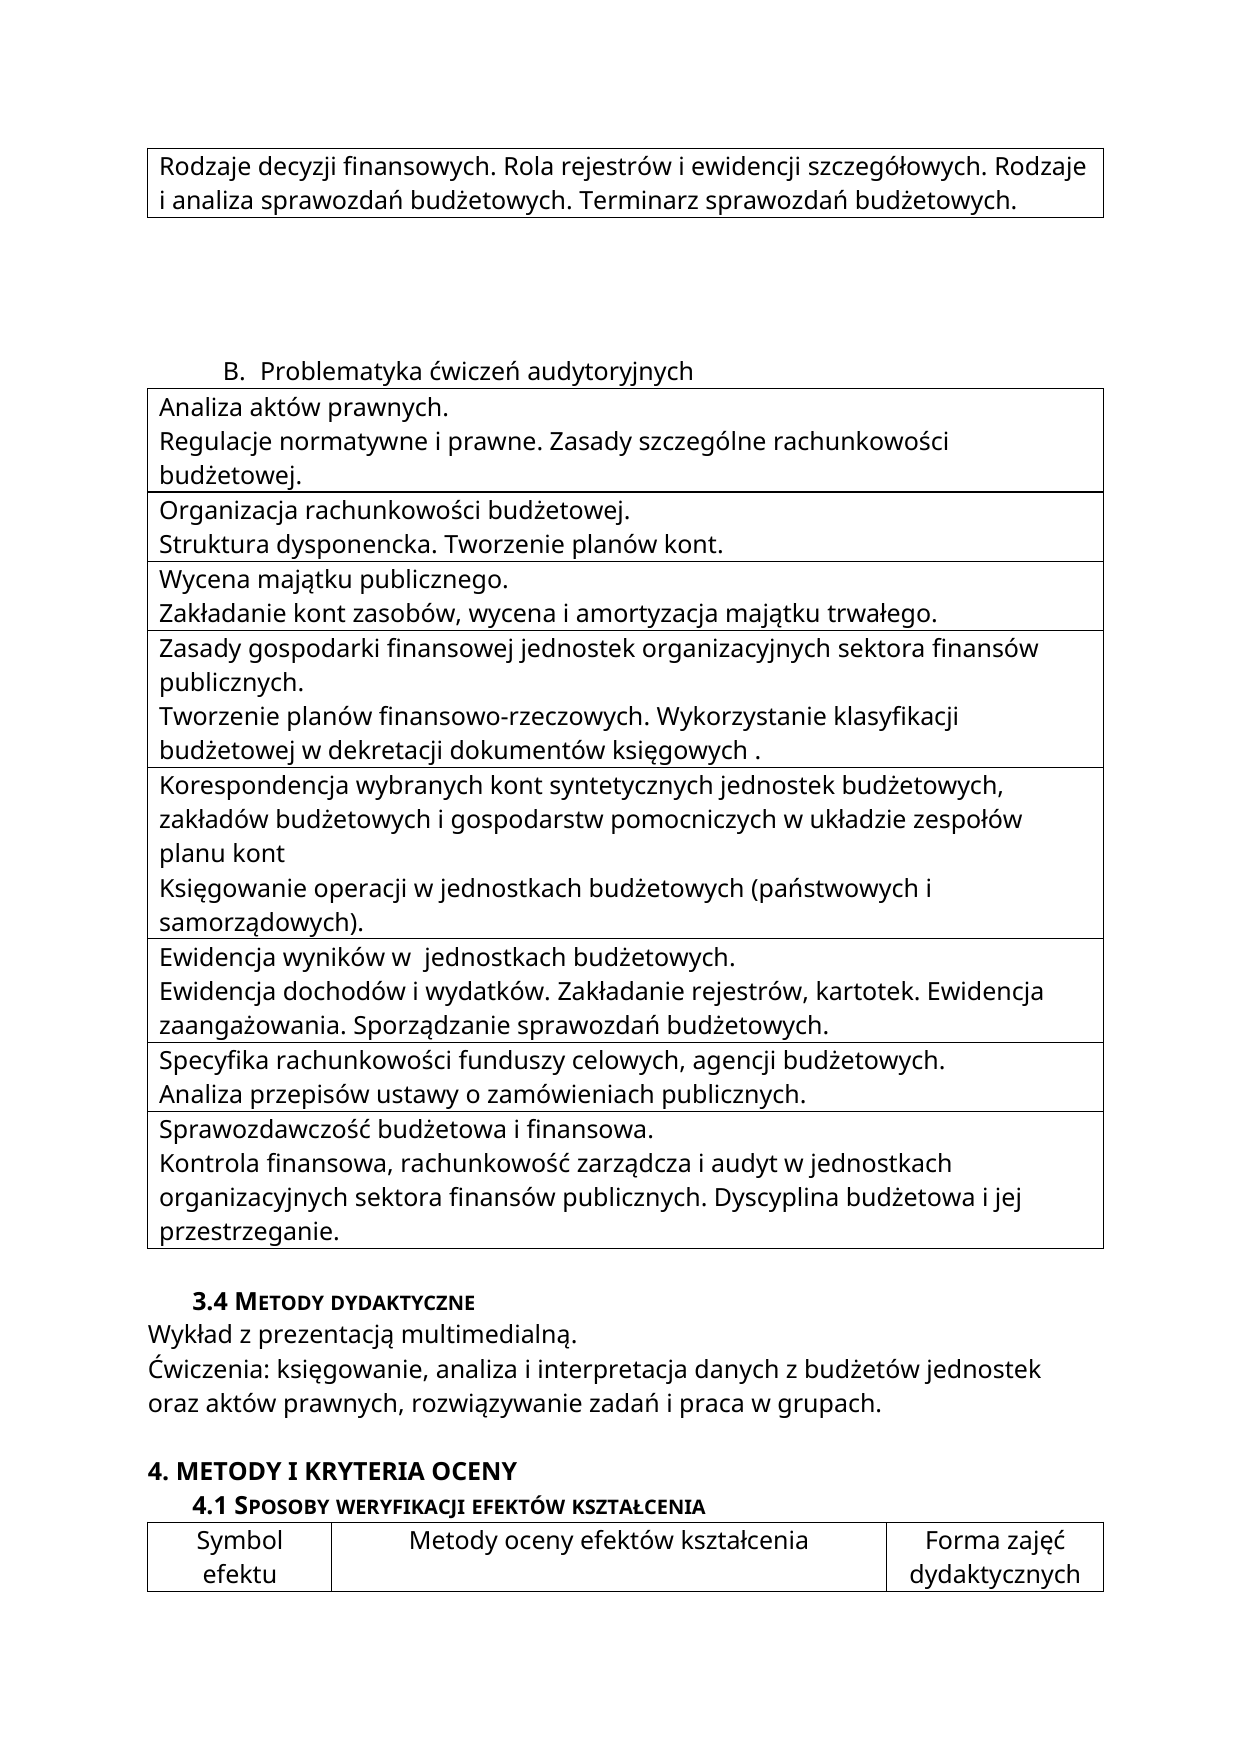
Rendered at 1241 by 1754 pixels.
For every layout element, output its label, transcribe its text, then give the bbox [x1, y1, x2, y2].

text 4.1 Sposoby weryfikacji efektów kształcenia [192, 1487, 1093, 1522]
text Wykład z prezentacją multimedialną. [148, 1317, 1093, 1351]
table_header Metody oceny efektów kształcenia [332, 1523, 886, 1591]
text Ćwiczenia: księgowanie, analiza i interpretacja danych z budżetów jednostek oraz aktów prawnych, rozwiązywanie zadań i praca w grupach. [148, 1351, 1093, 1419]
table_cell Korespondencja wybranych kont syntetycznych jednostek budżetowych, zakładów budżetowych i gospodarstw pomocniczych w układzie zespołów planu kont Księgowanie operacji w jednostkach budżetowych (państwowych i samorządowych). [148, 768, 1103, 938]
table_header Analiza aktów prawnych. Regulacje normatywne i prawne. Zasady szczególne rachunkowości budżetowej. [148, 389, 1103, 491]
table_header Symbol efektu [148, 1523, 331, 1591]
table_header Forma zajęć dydaktycznych [887, 1523, 1103, 1591]
table_cell Sprawozdawczość budżetowa i finansowa. Kontrola finansowa, rachunkowość zarządcza i audyt w jednostkach organizacyjnych sektora finansów publicznych. Dyscyplina budżetowa i jej przestrzeganie. [148, 1112, 1103, 1248]
table_cell Specyfika rachunkowości funduszy celowych, agencji budżetowych. Analiza przepisów ustawy o zamówieniach publicznych. [148, 1043, 1103, 1111]
table_cell Wycena majątku publicznego. Zakładanie kont zasobów, wycena i amortyzacja majątku trwałego. [148, 562, 1103, 630]
table_cell Organizacja rachunkowości budżetowej. Struktura dysponencka. Tworzenie planów kont. [148, 493, 1103, 561]
list Problematyka ćwiczeń audytoryjnych [223, 354, 1093, 388]
text 4. METODY I KRYTERIA OCENY [148, 1453, 1093, 1487]
text 3.4 Metody dydaktyczne [192, 1283, 1093, 1317]
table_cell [148, 149, 1103, 217]
table_cell Zasady gospodarki finansowej jednostek organizacyjnych sektora finansów publicznych. Tworzenie planów finansowo-rzeczowych. Wykorzystanie klasyfikacji budżetowej w dekretacji dokumentów księgowych . [148, 631, 1103, 767]
table_cell Ewidencja wyników w jednostkach budżetowych. Ewidencja dochodów i wydatków. Zakładanie rejestrów, kartotek. Ewidencja zaangażowania. Sporządzanie sprawozdań budżetowych. [148, 939, 1103, 1042]
